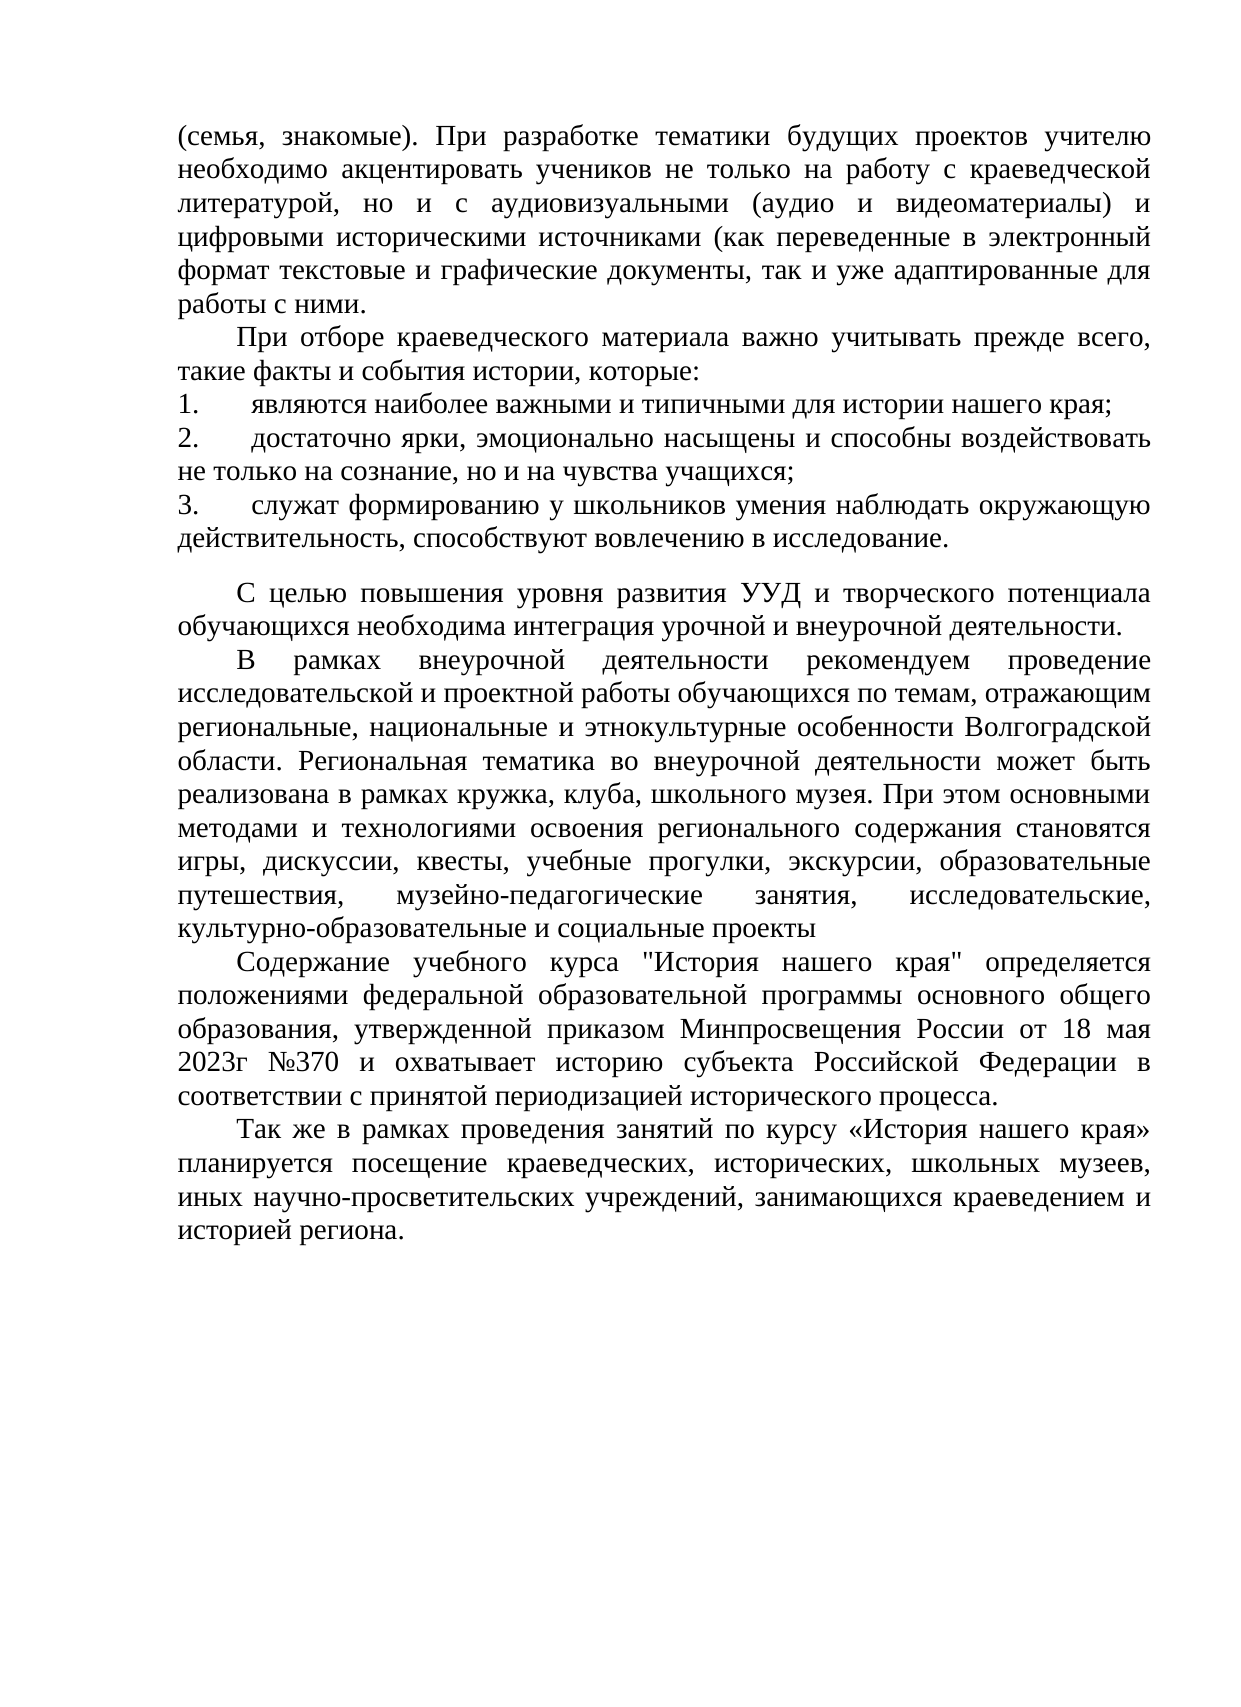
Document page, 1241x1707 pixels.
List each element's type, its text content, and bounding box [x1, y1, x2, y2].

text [177, 118, 1152, 319]
text С целью повышения уровня развития УУД и творческого потенциала обучающихся необходима интеграция урочной и внеурочной деятельности. [177, 575, 1152, 642]
list служат формированию у школьников умения наблюдать окружающую действительность, способствуют вовлечению в исследование. [177, 487, 1152, 554]
text Содержание учебного курса "История нашего края" определяется положениями федеральной образовательной программы основного общего образования, утвержденной приказом Минпросвещения России от 18 мая 2023г №370 и охватывает историю субъекта Российской Федерации в соответствии с принятой периодизацией исторического процесса. [177, 944, 1152, 1112]
text В рамках внеурочной деятельности рекомендуем проведение исследовательской и проектной работы обучающихся по темам, отражающим региональные, национальные и этнокультурные особенности Волгоградской области. Региональная тематика во внеурочной деятельности может быть реализована в рамках кружка, клуба, школьного музея. При этом основными методами и технологиями освоения регионального содержания становятся игры, дискуссии, квесты, учебные прогулки, экскурсии, образовательные путешествия, музейно-педагогические занятия, исследовательские, культурно-образовательные и социальные проекты [177, 642, 1152, 944]
text Так же в рамках проведения занятий по курсу «История нашего края» планируется посещение краеведческих, исторических, школьных музеев, иных научно-просветительских учреждений, занимающихся краеведением и историей региона. [177, 1112, 1152, 1246]
list являются наиболее важными и типичными для истории нашего края; [177, 386, 1152, 420]
text При отборе краеведческого материала важно учитывать прежде всего, такие факты и события истории, которые: [177, 319, 1152, 386]
list достаточно ярки, эмоционально насыщены и способны воздействовать не только на сознание, но и на чувства учащихся; [177, 420, 1152, 487]
